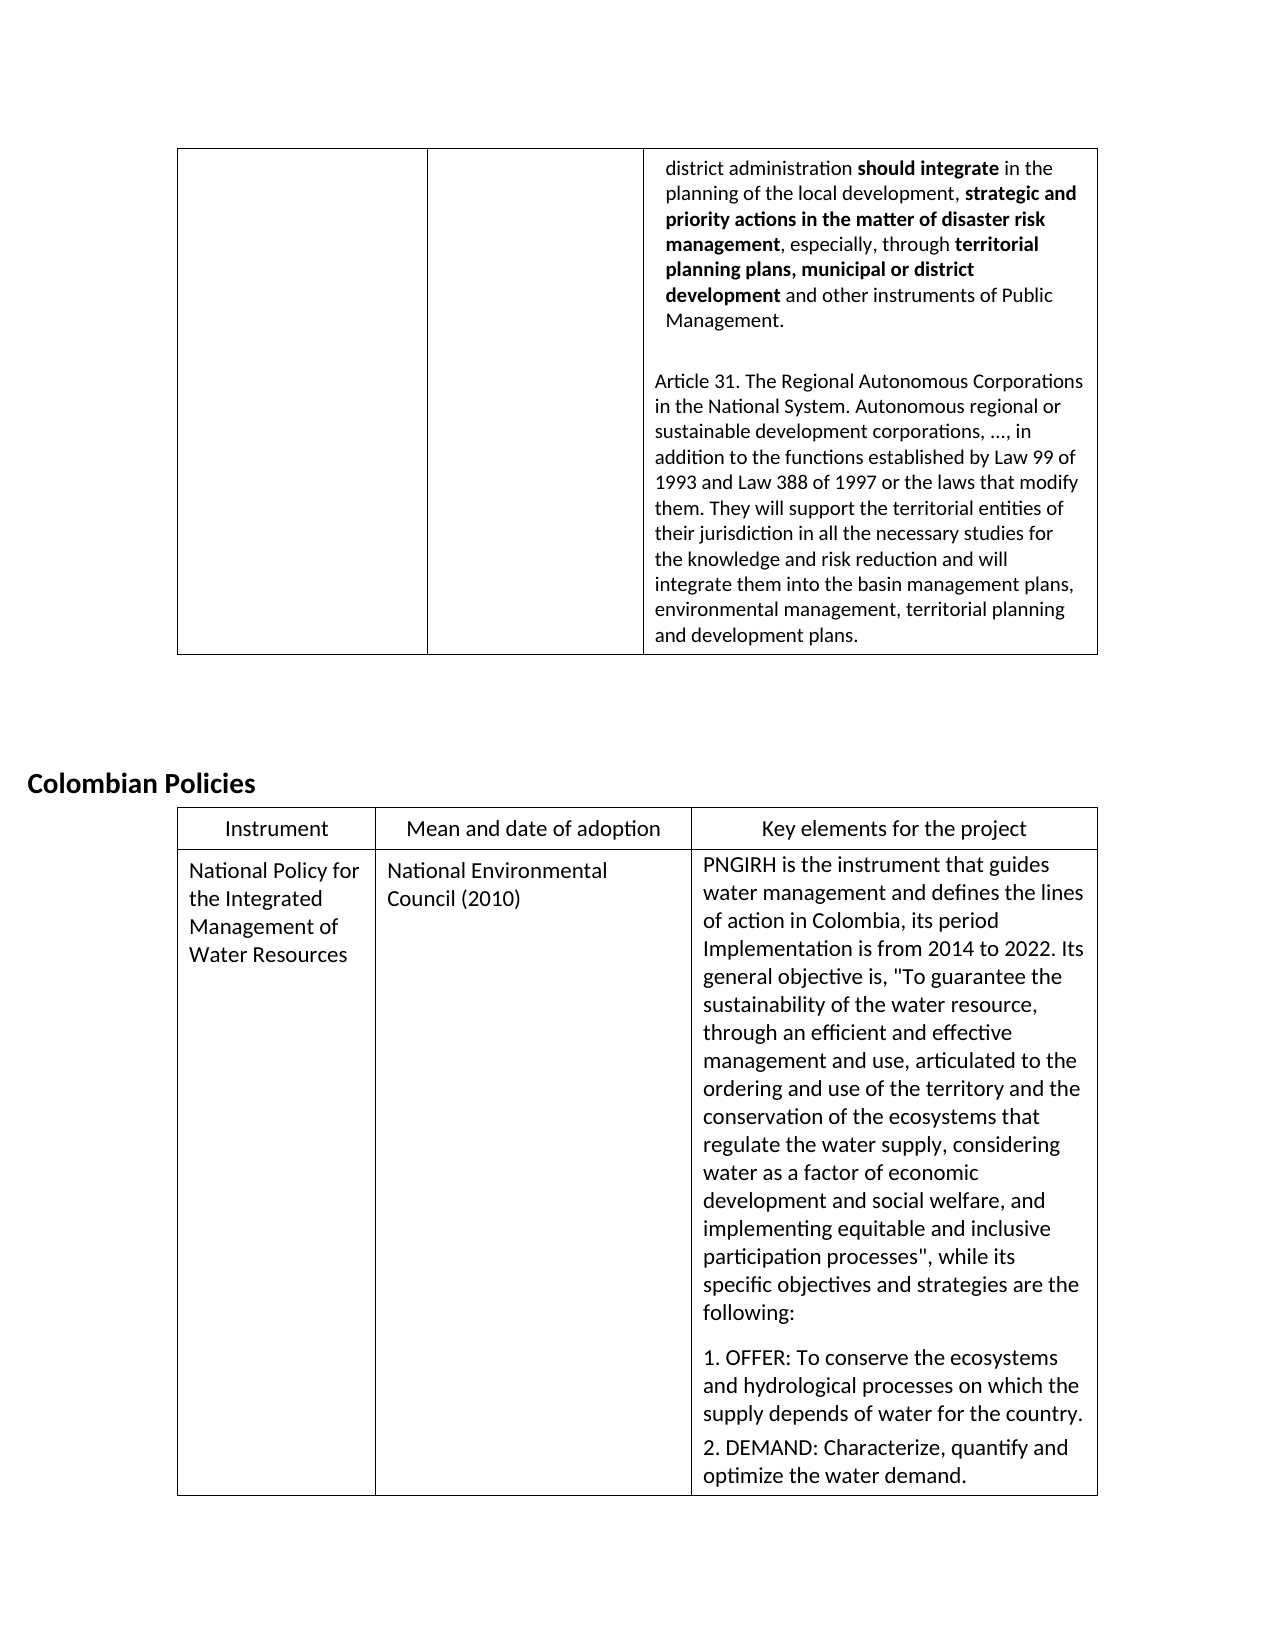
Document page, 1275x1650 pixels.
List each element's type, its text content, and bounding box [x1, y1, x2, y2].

text Colombian Policies [27, 765, 1098, 801]
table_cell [178, 149, 427, 654]
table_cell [428, 149, 643, 654]
table_header Mean and date of adoption [376, 808, 691, 849]
table_header Key elements for the project [692, 808, 1097, 849]
table_header Instrument [178, 808, 375, 849]
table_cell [692, 850, 1097, 1495]
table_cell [376, 850, 691, 1495]
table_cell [644, 149, 1097, 654]
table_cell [178, 850, 375, 1495]
